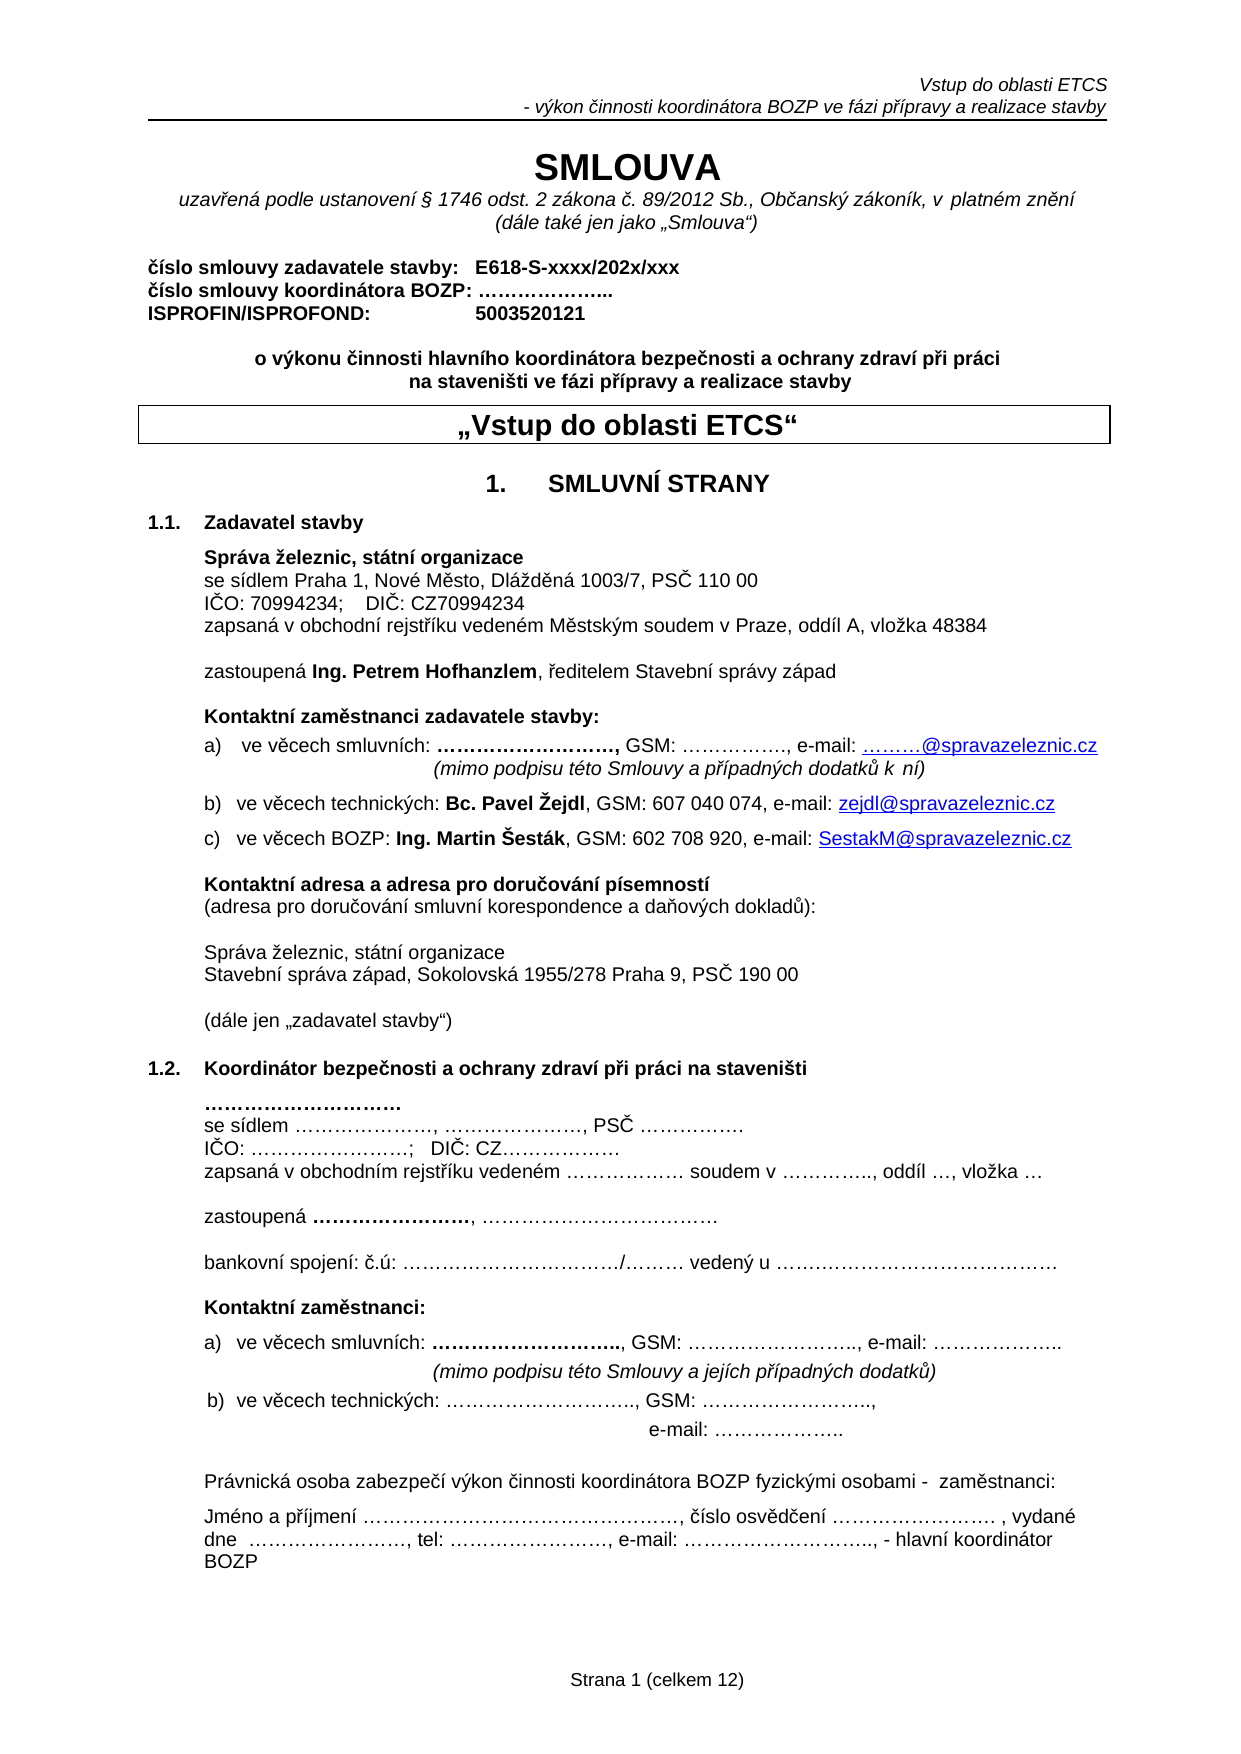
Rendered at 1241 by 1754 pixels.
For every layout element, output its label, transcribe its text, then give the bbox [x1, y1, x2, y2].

text e-mail: ……………….. [236, 1418, 1107, 1441]
text „Vstup do oblasti ETCS“ [139, 406, 1109, 443]
text (mimo podpisu této Smlouvy a případných dodatků k ní) [148, 757, 1107, 779]
title na staveništi ve fázi přípravy a realizace stavby [148, 369, 1107, 392]
subtitle 1. sMLUVNÍ STRANY [148, 469, 1107, 498]
text Správa železnic, státní organizace [204, 941, 1107, 963]
list ve věcech technických: ……………………….., GSM: …………………….., [207, 1389, 1107, 1412]
title o výkonu činnosti hlavního koordinátora bezpečnosti a ochrany zdraví při práci [148, 347, 1107, 369]
text 1.2. Koordinátor bezpečnosti a ochrany zdraví při práci na staveništi [148, 1056, 1107, 1079]
text zastoupená Ing. Petrem Hofhanzlem, ředitelem Stavební správy západ [204, 659, 1107, 682]
list ve věcech smluvních: ……………………….., GSM: …………………….., e-mail: ……………….. [204, 1331, 1107, 1354]
text číslo smlouvy koordinátora BOZP: ………………... [148, 279, 1107, 301]
text zapsaná v obchodním rejstříku vedeném ……………… soudem v ………….., oddíl …, vložka … [148, 1160, 1107, 1182]
text SMLOUVA [148, 145, 1107, 188]
text Stavební správa západ, Sokolovská 1955/278 Praha 9, PSČ 190 00 [148, 963, 1107, 986]
text (dále také jen jako „Smlouva“) [148, 211, 1107, 233]
text zapsaná v obchodní rejstříku vedeném Městským soudem v Praze, oddíl A, vložka 48384 [148, 614, 1107, 637]
list ve věcech technických: Bc. Pavel Žejdl, GSM: 607 040 074, e-mail: zejdl@spravazeleznic.cz [204, 792, 1167, 814]
text ISPROFIN/ISPROFOND: 5003520121 [148, 301, 1107, 324]
list ve věcech smluvních: ………………………, GSM: ……………., e-mail: ………@spravazeleznic.cz [204, 734, 1167, 757]
text IČO: ……………………; DIČ: CZ……………… [148, 1137, 1107, 1160]
list ve věcech BOZP: Ing. Martin Šesták, GSM: 602 708 920, e-mail: SestakM@spravazeleznic.cz [204, 827, 1167, 850]
text (dále jen „zadavatel stavby“) [204, 1009, 1107, 1031]
text (adresa pro doručování smluvní korespondence a daňových dokladů): [204, 895, 1107, 918]
text ………………………… [148, 1092, 1107, 1114]
text Kontaktní zaměstnanci: [204, 1296, 1107, 1319]
text se sídlem …………………, …………………, PSČ ……………. [148, 1114, 1107, 1137]
text uzavřená podle ustanovení § 1746 odst. 2 zákona č. 89/2012 Sb., Občanský zákoník, v platném znění [148, 188, 1107, 211]
text 1.1. Zadavatel stavby [148, 511, 1107, 533]
text číslo smlouvy zadavatele stavby: E618-S-xxxx/202x/xxx [148, 256, 1107, 279]
text Právnická osoba zabezpečí výkon činnosti koordinátora BOZP fyzickými osobami - zaměstnanci: [204, 1470, 1107, 1492]
text bankovní spojení: č.ú: ……………………………/……… vedený u …….……………………………… [204, 1251, 1107, 1273]
text se sídlem Praha 1, Nové Město, Dlážděná 1003/7, PSČ 110 00 [148, 569, 1107, 591]
text Kontaktní adresa a adresa pro doručování písemností [204, 872, 1107, 895]
text Jméno a příjmení …………………………………………, číslo osvědčení ……………………. , vydané dne ……………………, tel: ……………………, e-mail: ……………………….., - hlavní koordinátor BOZP [204, 1505, 1107, 1573]
text IČO: 70994234; DIČ: CZ70994234 [148, 591, 1107, 614]
text Správa železnic, státní organizace [148, 546, 1107, 569]
text zastoupená ……………………, ……………………………… [204, 1205, 1107, 1228]
text Kontaktní zaměstnanci zadavatele stavby: [204, 705, 1107, 728]
text (mimo podpisu této Smlouvy a jejích případných dodatků) [279, 1360, 1107, 1383]
